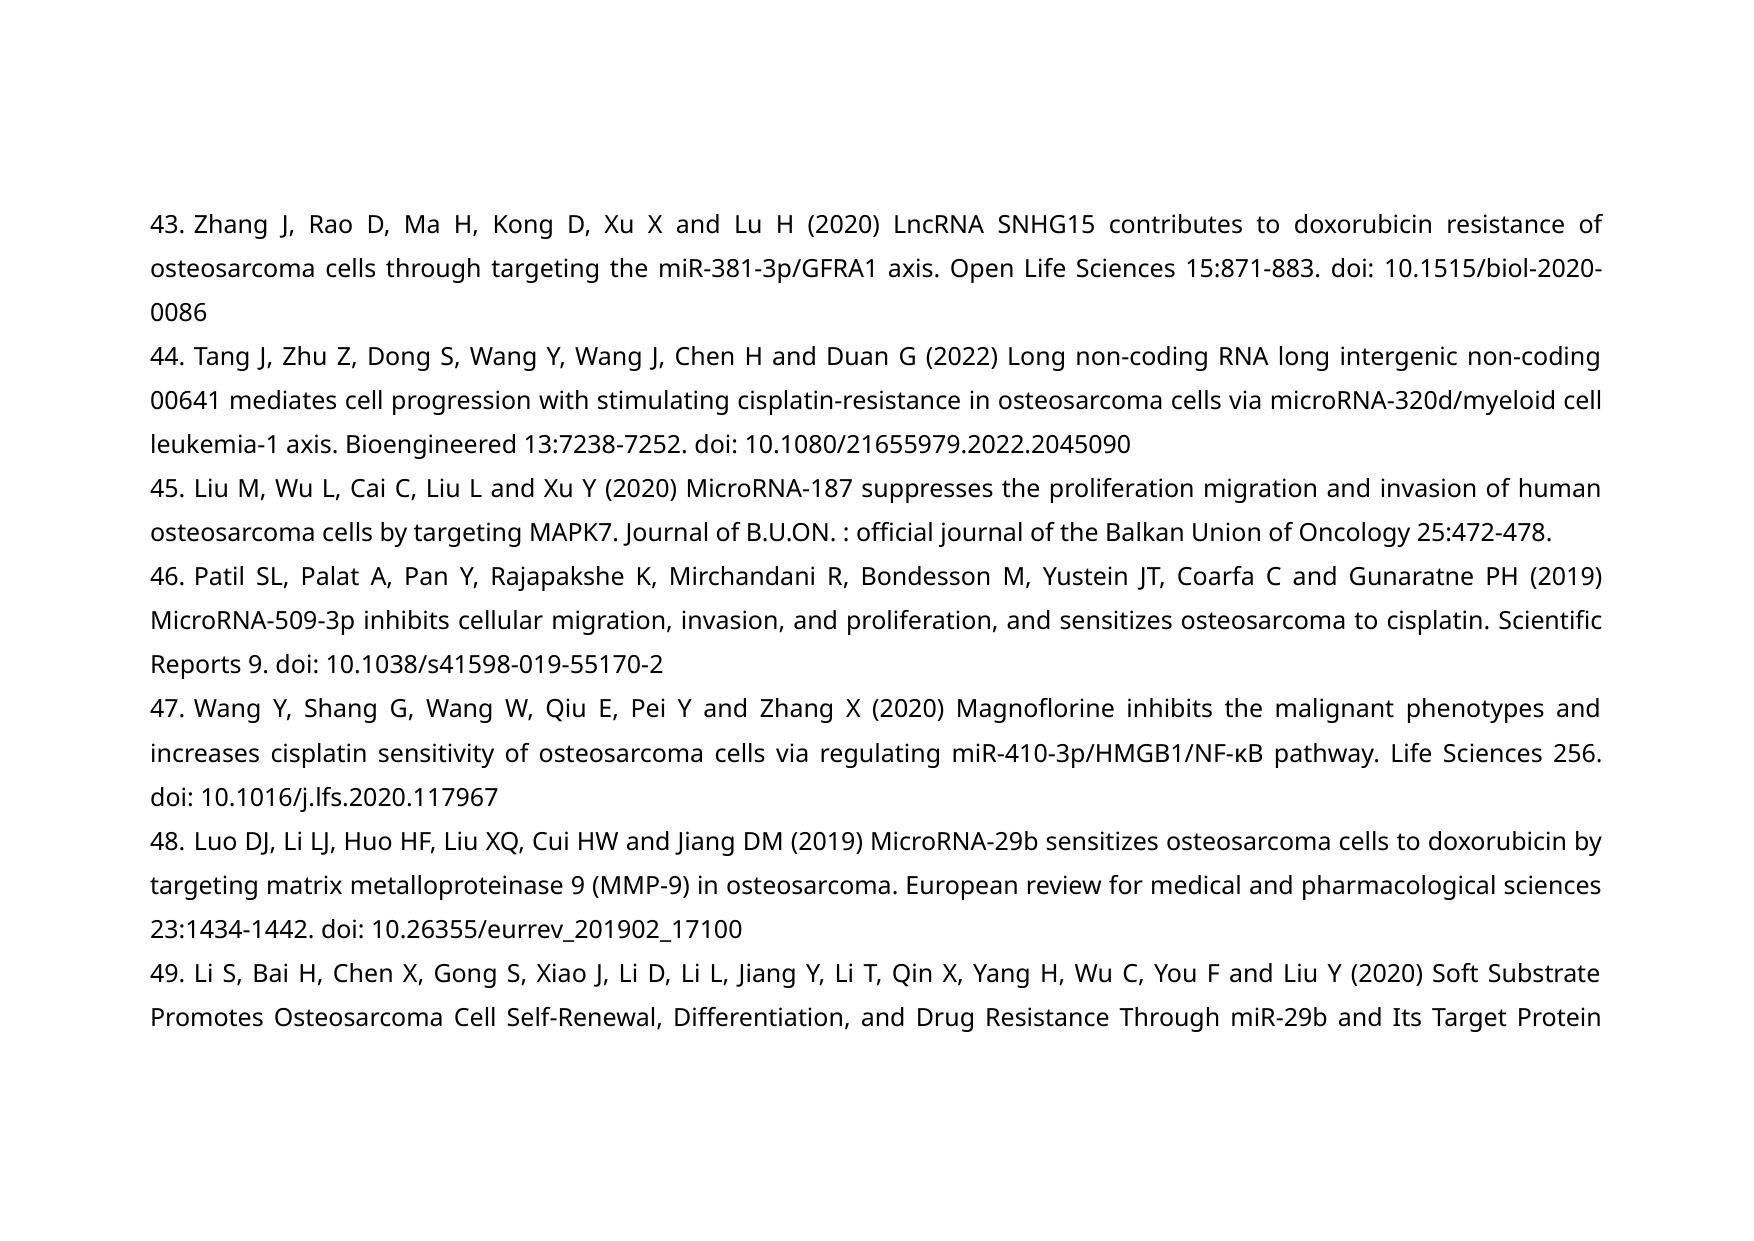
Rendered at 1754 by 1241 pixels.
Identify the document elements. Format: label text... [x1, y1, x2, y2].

text 43. Zhang J, Rao D, Ma H, Kong D, Xu X and Lu H (2020) LncRNA SNHG15 contributes to doxorubicin resistance of osteosarcoma cells through targeting the miR-381-3p/GFRA1 axis. Open Life Sciences 15:871-883. doi: 10.1515/biol-2020-0086 [150, 201, 1604, 334]
text 46. Patil SL, Palat A, Pan Y, Rajapakshe K, Mirchandani R, Bondesson M, Yustein JT, Coarfa C and Gunaratne PH (2019) MicroRNA-509-3p inhibits cellular migration, invasion, and proliferation, and sensitizes osteosarcoma to cisplatin. Scientific Reports 9. doi: 10.1038/s41598-019-55170-2 [150, 554, 1604, 686]
text 47. Wang Y, Shang G, Wang W, Qiu E, Pei Y and Zhang X (2020) Magnoflorine inhibits the malignant phenotypes and increases cisplatin sensitivity of osteosarcoma cells via regulating miR-410-3p/HMGB1/NF-κB pathway. Life Sciences 256. doi: 10.1016/j.lfs.2020.117967 [150, 686, 1604, 818]
text 48. Luo DJ, Li LJ, Huo HF, Liu XQ, Cui HW and Jiang DM (2019) MicroRNA-29b sensitizes osteosarcoma cells to doxorubicin by targeting matrix metalloproteinase 9 (MMP-9) in osteosarcoma. European review for medical and pharmacological sciences 23:1434-1442. doi: 10.26355/eurrev_201902_17100 [150, 818, 1604, 951]
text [150, 951, 1604, 1039]
text 45. Liu M, Wu L, Cai C, Liu L and Xu Y (2020) MicroRNA-187 suppresses the proliferation migration and invasion of human osteosarcoma cells by targeting MAPK7. Journal of B.U.ON. : official journal of the Balkan Union of Oncology 25:472-478. [150, 466, 1604, 554]
text 44. Tang J, Zhu Z, Dong S, Wang Y, Wang J, Chen H and Duan G (2022) Long non-coding RNA long intergenic non-coding 00641 mediates cell progression with stimulating cisplatin-resistance in osteosarcoma cells via microRNA-320d/myeloid cell leukemia-1 axis. Bioengineered 13:7238-7252. doi: 10.1080/21655979.2022.2045090 [150, 334, 1604, 466]
